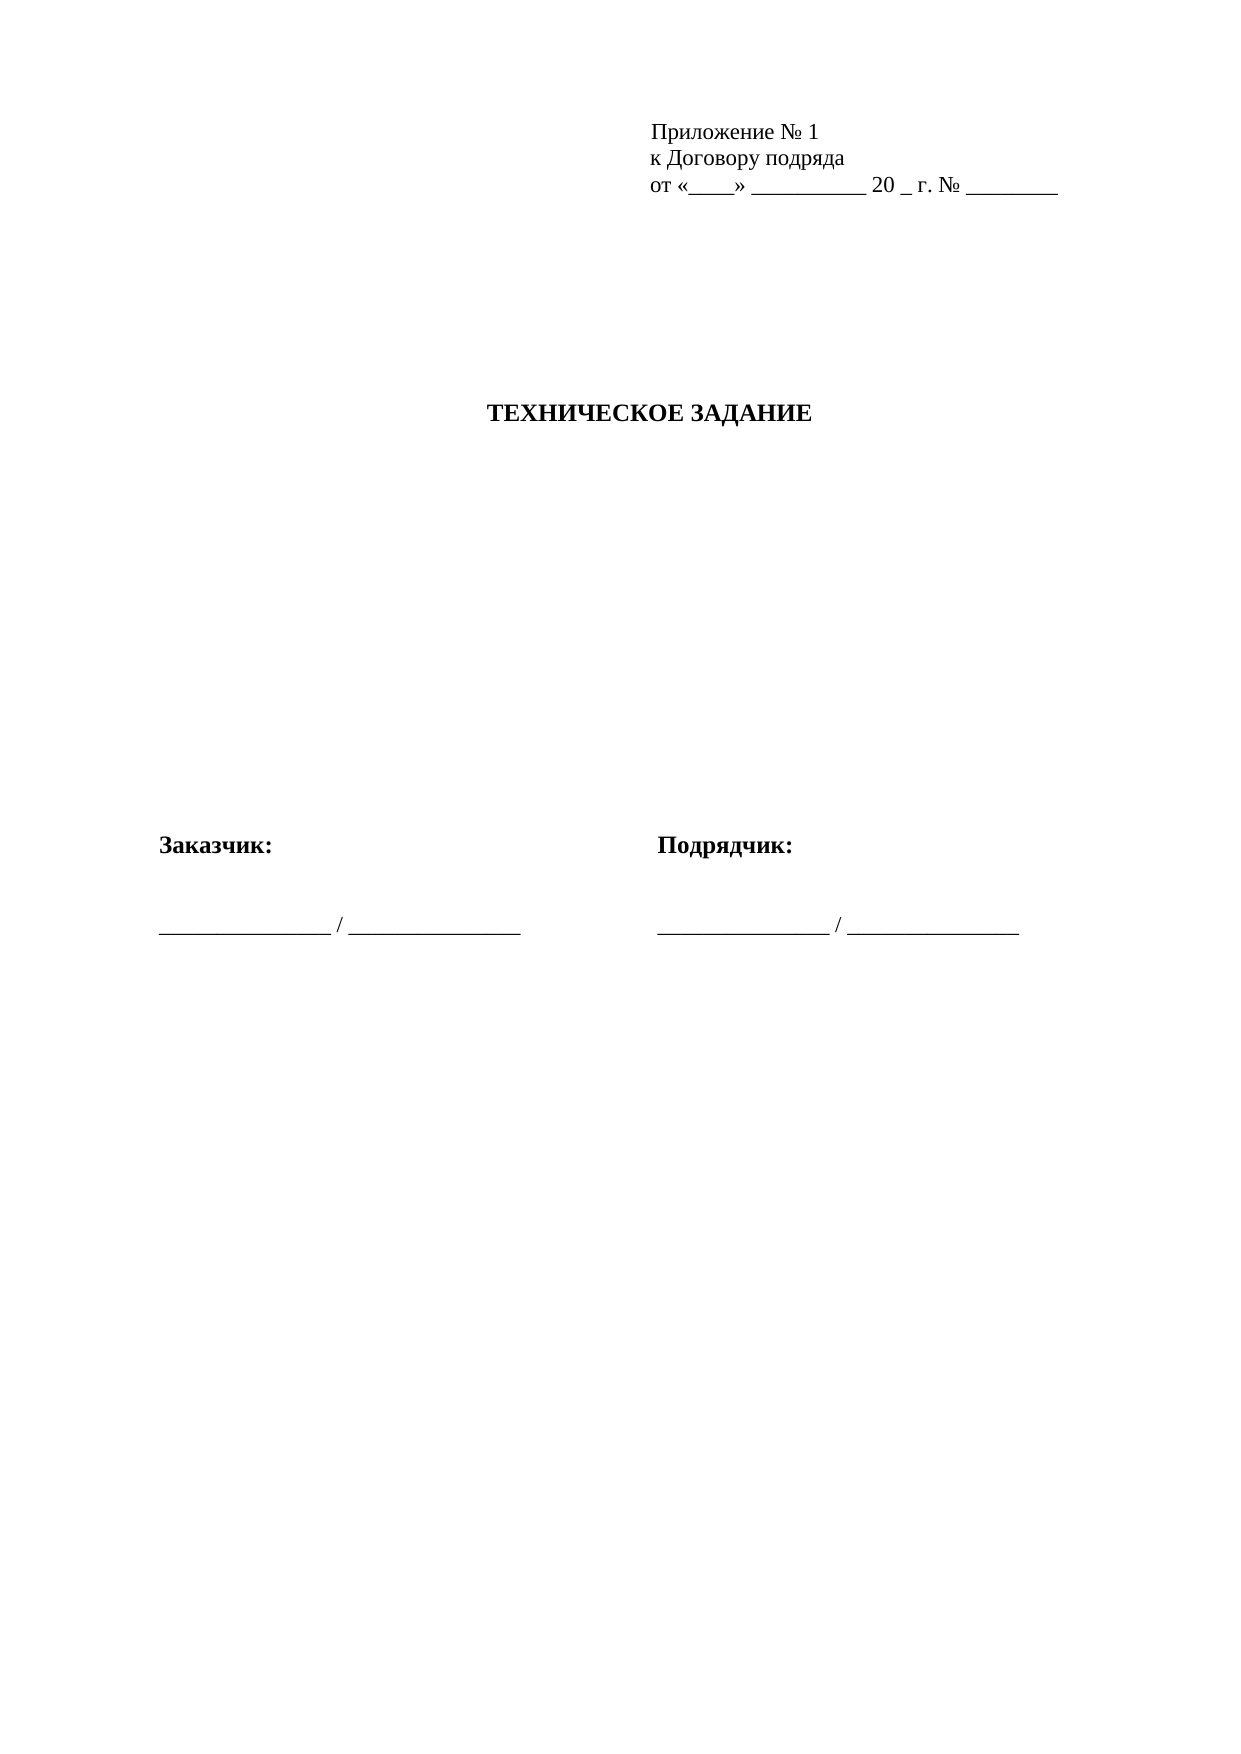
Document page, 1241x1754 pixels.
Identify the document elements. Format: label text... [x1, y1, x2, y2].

table_cell _______________ / _______________ [646, 859, 1145, 964]
table_header Заказчик: [148, 830, 646, 858]
table_cell _______________ / _______________ [148, 859, 646, 964]
text от «____» __________ 20 _ г. № ________ [148, 171, 1152, 197]
text к Договору подряда [148, 144, 1152, 171]
text ТЕХНИЧЕСКОЕ ЗАДАНИЕ [148, 398, 1152, 427]
table_header Подрядчик: [646, 830, 1145, 858]
text Приложение № 1 [148, 118, 1152, 144]
